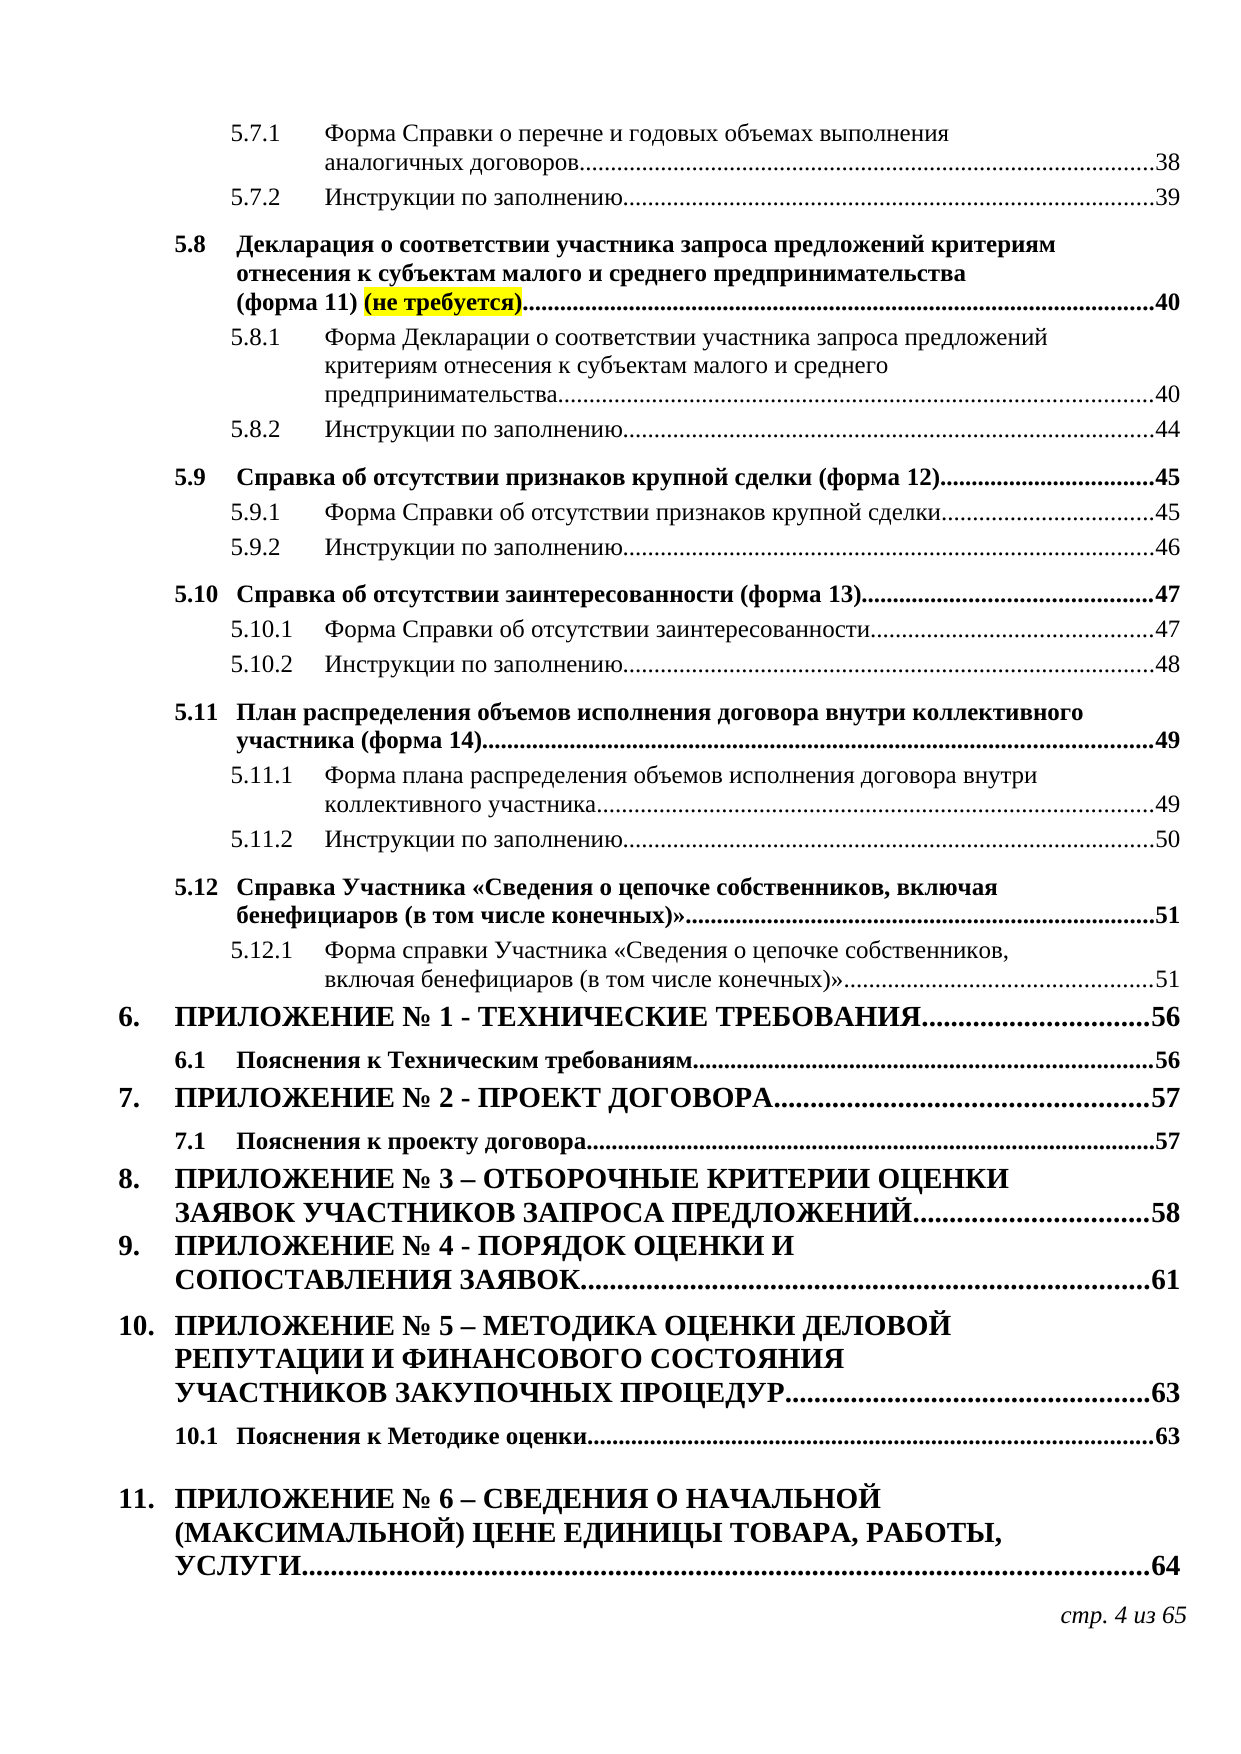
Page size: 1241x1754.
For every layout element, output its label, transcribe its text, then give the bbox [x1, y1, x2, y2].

text 5.10.1 Форма Справки об отсутствии заинтересованности 47 [230, 614, 1063, 643]
text 10. Приложение № 5 – Методика оценки деловой репутации и финансового состояния участников закупочных процедур 63 [118, 1308, 1063, 1409]
text 5.12 Справка Участника «Сведения о цепочке собственников, включая бенефициаров (в том числе конечных)» 51 [174, 872, 1093, 929]
text 5.11 План распределения объемов исполнения договора внутри коллективного участника (форма 14) 49 [174, 697, 1093, 754]
text 9. Приложение № 4 - Порядок оценки и сопоставления заявок 61 [118, 1228, 1063, 1296]
text 7.1 Пояснения к проекту договора 57 [174, 1126, 1093, 1155]
text 5.8 Декларация о соответствии участника запроса предложений критериям отнесения к субъектам малого и среднего предпринимательства (форма 11) (не требуется) 40 [174, 229, 1093, 316]
text 5.7.2 Инструкции по заполнению 39 [230, 182, 1063, 211]
text 5.7.1 Форма Справки о перечне и годовых объемах выполнения аналогичных договоров 38 [230, 118, 1063, 176]
text 5.11.2 Инструкции по заполнению 50 [230, 824, 1063, 853]
text 6.1 Пояснения к Техническим требованиям 56 [174, 1045, 1093, 1074]
text 5.10 Справка об отсутствии заинтересованности (форма 13) 47 [174, 579, 1093, 608]
text 5.9.1 Форма Справки об отсутствии признаков крупной сделки 45 [230, 497, 1063, 526]
text 11. Приложение № 6 – Сведения о начальной (максимальной) цене единицы товара, работы, услуги 64 [118, 1481, 1063, 1582]
text 7. Приложение № 2 - Проект Договора 57 [118, 1080, 1063, 1114]
text 5.8.1 Форма Декларации о соответствии участника запроса предложений критериям отнесения к субъектам малого и среднего предпринимательства 40 [230, 322, 1063, 408]
text 10.1 Пояснения к Методике оценки 63 [174, 1421, 1093, 1450]
text 5.8.2 Инструкции по заполнению 44 [230, 414, 1063, 443]
text 5.9 Справка об отсутствии признаков крупной сделки (форма 12) 45 [174, 462, 1093, 491]
text 5.12.1 Форма справки Участника «Сведения о цепочке собственников, включая бенефициаров (в том числе конечных)» 51 [230, 936, 1063, 993]
text 8. Приложение № 3 – Отборочные критерии оценки заявок Участников запроса предложений 58 [118, 1161, 1063, 1228]
text 5.11.1 Форма плана распределения объемов исполнения договора внутри коллективного участника 49 [230, 761, 1063, 818]
text 5.9.2 Инструкции по заполнению 46 [230, 532, 1063, 561]
text 5.10.2 Инструкции по заполнению 48 [230, 649, 1063, 678]
text 6. Приложение № 1 - Технические требования 56 [118, 999, 1063, 1033]
